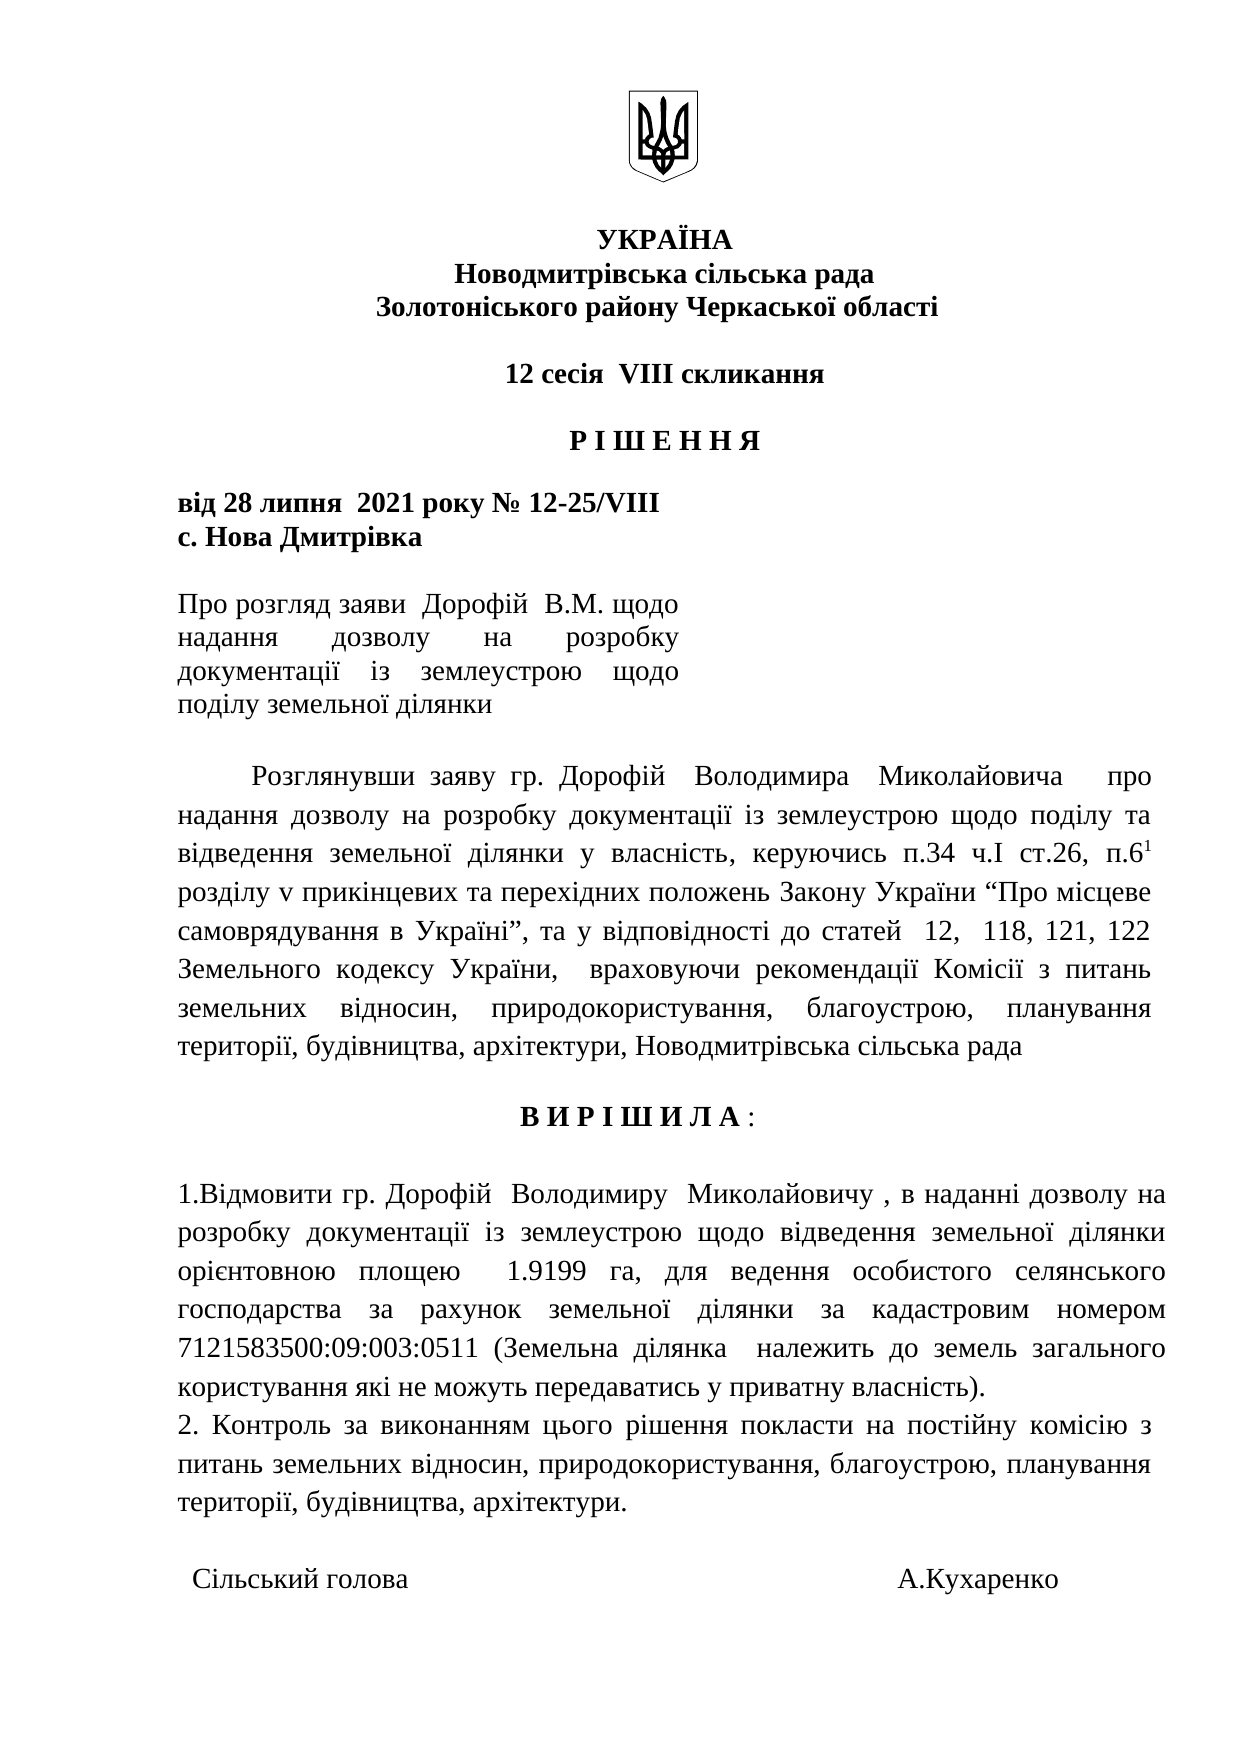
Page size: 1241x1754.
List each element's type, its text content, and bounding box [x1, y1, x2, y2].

text УКРАЇНА [177, 222, 1152, 256]
text Розглянувши заяву гр. Дорофій Володимира Миколайовича про надання дозволу на розробку документації із землеустрою щодо поділу та відведення земельної ділянки у власність, керуючись п.34 ч.І ст.26, п.61 розділу v прикінцевих та перехідних положень Закону України “Про місцеве самоврядування в Україні”, та у відповідності до статей 12, 118, 121, 122 Земельного кодексу України, враховуючи рекомендації Комісії з питань земельних відносин, природокористування, благоустрою, планування території, будівництва, архітектури, Новодмитрівська сільська рада [177, 758, 1152, 1062]
text Сільський голова А.Кухаренко [177, 1561, 1152, 1595]
text від 28 липня 2021 року № 12-25/VІІІ [177, 485, 1152, 519]
text Золотоніського району Черкаської області [177, 289, 1137, 323]
text Р І Ш Е Н Н Я [177, 423, 1152, 457]
text 1.Відмовити гр. Дорофій Володимиру Миколайовичу , в наданні дозволу на розробку документації із землеустрою щодо відведення земельної ділянки орієнтовною площею 1.9199 га, для ведення особистого селянського господарства за рахунок земельної ділянки за кадастровим номером 7121583500:09:003:0511 (Земельна ділянка належить до земель загального користування які не можуть передаватись у приватну власність). [177, 1176, 1167, 1402]
text 12 сесія VIІІ скликання [177, 356, 1152, 390]
text с. Нова Дмитрівка [177, 519, 1152, 552]
text Новодмитрівська сільська рада [177, 256, 1152, 289]
text В И Р І Ш И Л А : [177, 1099, 1152, 1132]
text 2. Контроль за виконанням цього рішення покласти на постійну комісію з питань земельних відносин, природокористування, благоустрою, планування території, будівництва, архітектури. [177, 1407, 1152, 1518]
text Про розгляд заяви Дорофій В.М. щодо надання дозволу на розробку документації із землеустрою щодо поділу земельної ділянки [177, 586, 679, 720]
